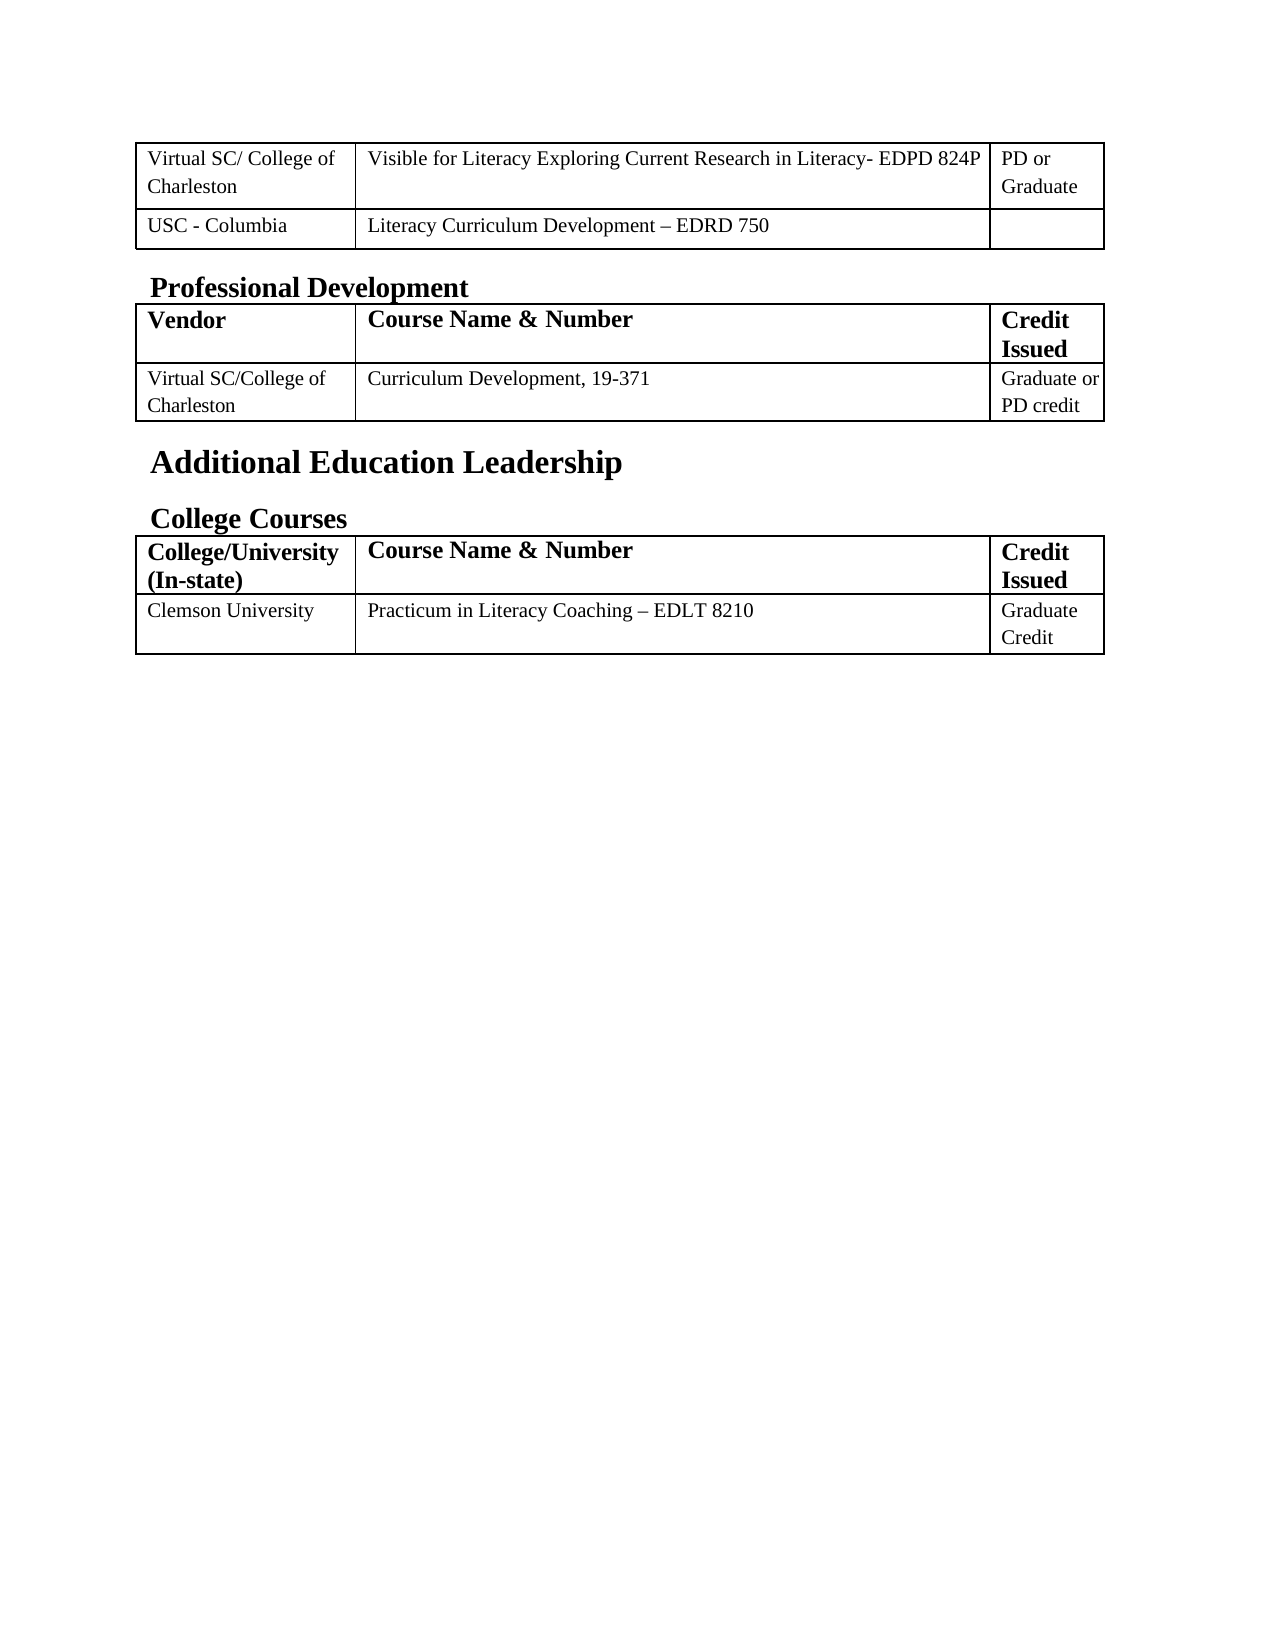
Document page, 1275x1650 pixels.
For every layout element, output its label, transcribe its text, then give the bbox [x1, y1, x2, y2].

table_cell Graduate Credit [991, 595, 1103, 653]
table_cell Practicum in Literacy Coaching – EDLT 8210 [356, 595, 989, 653]
table_cell PD or Graduate [991, 144, 1103, 208]
table_header Credit Issued [991, 305, 1103, 362]
table_header Credit Issued [991, 537, 1103, 593]
table_cell Visible for Literacy Exploring Current Research in Literacy- EDPD 824P [356, 144, 989, 208]
table_cell Curriculum Development, 19-371 [356, 364, 989, 420]
subtitle Additional Education Leadership [150, 442, 1114, 481]
table_cell Literacy Curriculum Development – EDRD 750 [356, 210, 989, 248]
table_header Course Name & Number [356, 305, 989, 362]
table_cell Clemson University [137, 595, 355, 653]
table_cell USC - Columbia [137, 210, 355, 248]
table_header Vendor [137, 305, 355, 362]
table_cell Virtual SC/College of Charleston [137, 364, 355, 420]
table_header College/University (In-state) [137, 537, 355, 593]
table_cell Graduate or PD credit [991, 364, 1103, 420]
text Professional Development [150, 270, 1114, 303]
table_header Course Name & Number [356, 537, 989, 593]
table_cell Virtual SC/ College of Charleston [137, 144, 355, 208]
text College Courses [150, 501, 1114, 535]
table_cell [991, 210, 1103, 248]
